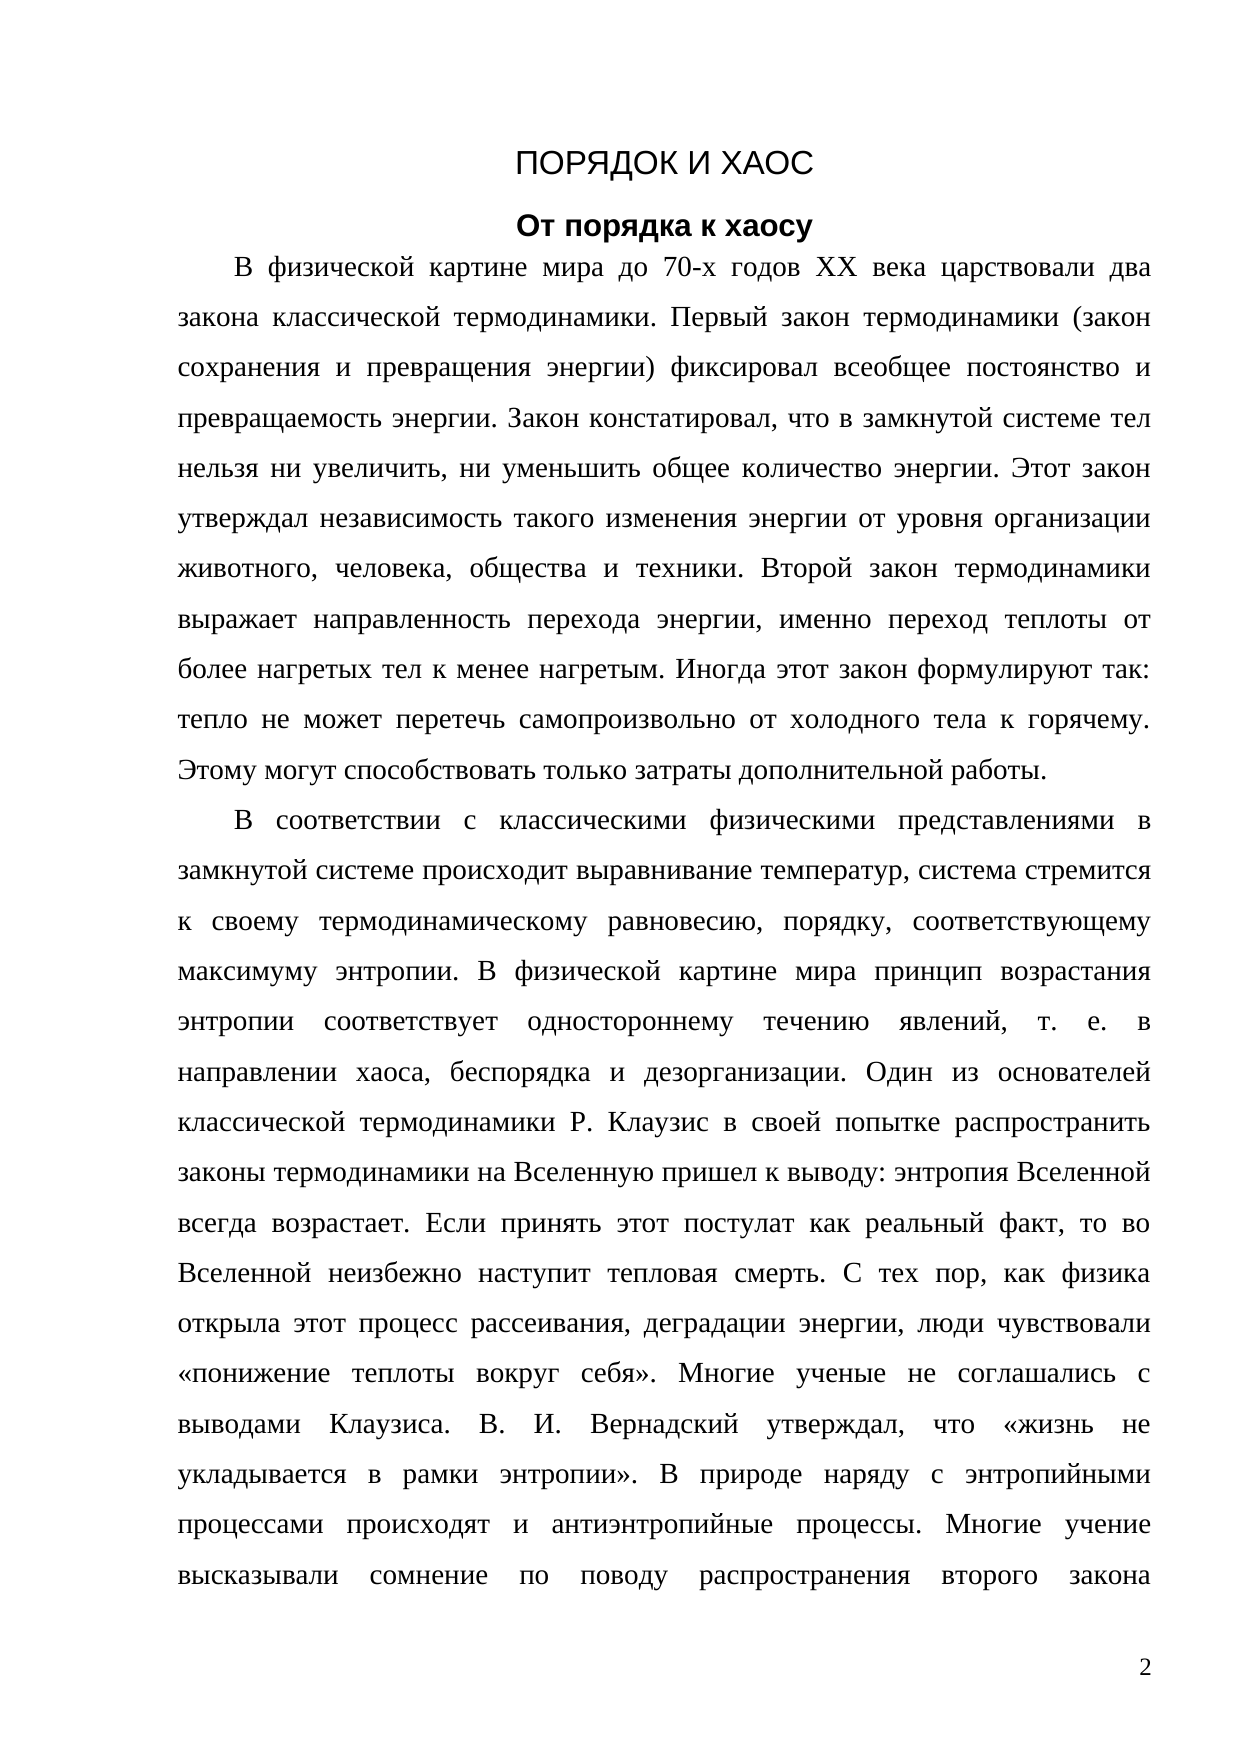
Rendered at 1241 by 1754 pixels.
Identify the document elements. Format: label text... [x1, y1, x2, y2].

text В физической картине мира до 70-х годов XX века царствовали два закона классической термодинамики. Первый закон термодинамики (закон сохранения и превращения энергии) фиксировал всеобщее постоянство и превращаемость энергии. Закон констатировал, что в замкнутой системе тел нельзя ни увеличить, ни уменьшить общее количество энергии. Этот закон утверждал независимость такого изменения энергии от уровня организации животного, человека, общества и техники. Второй закон термодинамики выражает направленность перехода энергии, именно переход теплоты от более нагретых тел к менее нагретым. Иногда этот закон формулируют так: тепло не может перетечь самопроизвольно от холодного тела к горячему. Этому могут способствовать только затраты дополнительной работы. [177, 249, 1152, 785]
subtitle От порядка к хаосу [177, 207, 1152, 242]
subtitle ПОРЯДОК И ХАОС [177, 143, 1152, 182]
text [177, 802, 1152, 1590]
